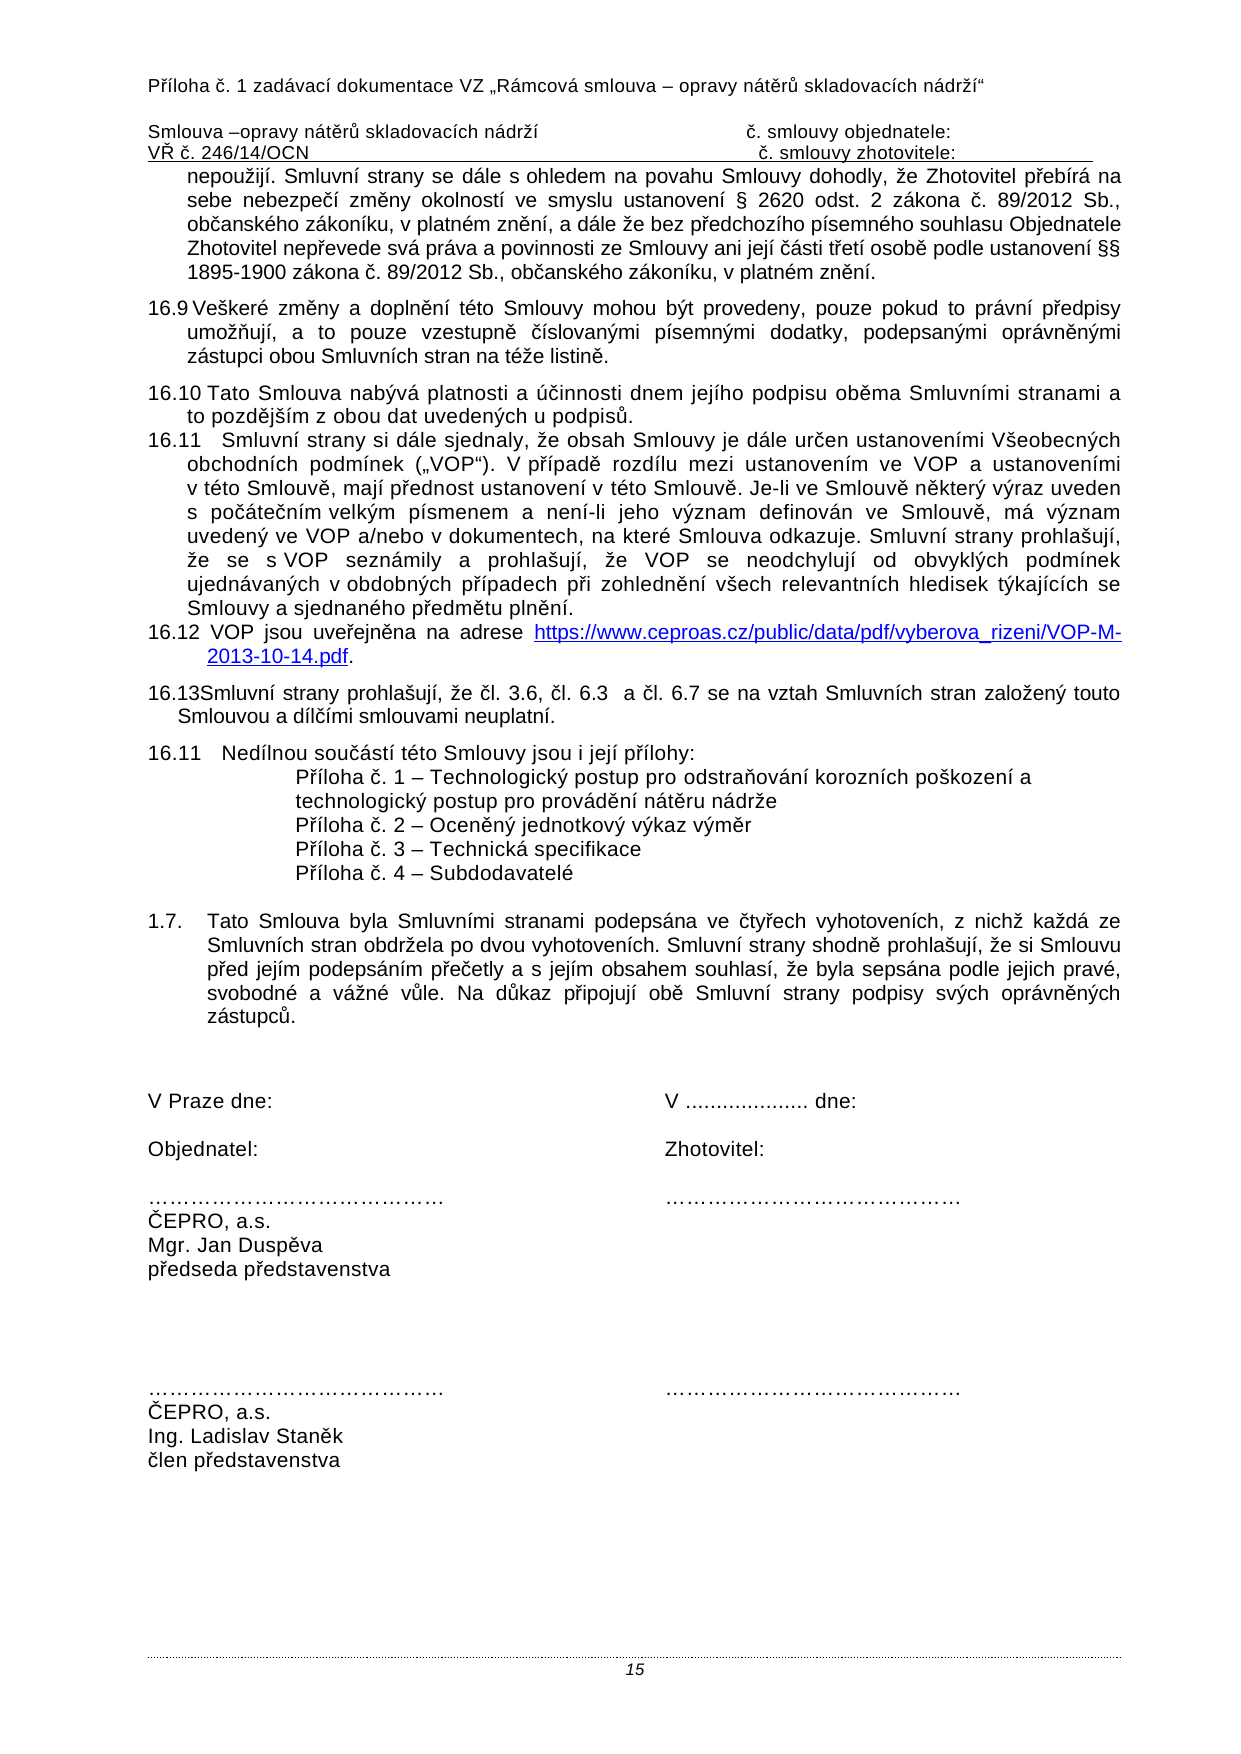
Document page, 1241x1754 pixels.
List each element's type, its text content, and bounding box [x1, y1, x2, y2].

text Příloha č. 4 – Subdodavatelé [148, 861, 1122, 884]
text ČEPRO, a.s. [148, 1208, 1122, 1232]
text předseda představenstva [148, 1256, 1122, 1280]
text Mgr. Jan Duspěva [148, 1232, 1122, 1256]
list Tato Smlouva byla Smluvními stranami podepsána ve čtyřech vyhotoveních, z nichž každá ze Smluvních stran obdržela po dvou vyhotoveních. Smluvní strany shodně prohlašují, že si Smlouvu před jejím podepsáním přečetly a s jejím obsahem souhlasí, že byla sepsána podle jejich pravé, svobodné a vážné vůle. Na důkaz připojují obě Smluvní strany podpisy svých oprávněných zástupců. [148, 908, 1122, 1028]
text Příloha č. 3 – Technická specifikace [148, 837, 1122, 861]
list Veškeré změny a doplnění této Smlouvy mohou být provedeny, pouze pokud to právní předpisy umožňují, a to pouze vzestupně číslovanými písemnými dodatky, podepsanými oprávněnými zástupci obou Smluvních stran na téže listině. [148, 296, 1122, 368]
text člen představenstva [148, 1448, 1122, 1472]
text V Praze dne: V .................... dne: [148, 1089, 1122, 1113]
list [148, 164, 1122, 283]
text Objednatel: Zhotovitel: [148, 1137, 1122, 1161]
text …………………………………… …………………………………… [148, 1376, 1122, 1400]
text 16.12 VOP jsou uveřejněna na adrese https://www.ceproas.cz/public/data/pdf/vyberova_rizeni/VOP-M-2013-10-14.pdf. [148, 620, 1122, 668]
text …………………………………… …………………………………… [148, 1184, 1122, 1208]
text Příloha č. 1 – Technologický postup pro odstraňování korozních poškození a technologický postup pro provádění nátěru nádrže [148, 765, 1122, 813]
text ČEPRO, a.s. [148, 1400, 1122, 1424]
text 16.13Smluvní strany prohlašují, že čl. 3.6, čl. 6.3 a čl. 6.7 se na vztah Smluvních stran založený touto Smlouvou a dílčími smlouvami neuplatní. [148, 680, 1122, 728]
text Příloha č. 2 – Oceněný jednotkový výkaz výměr [148, 813, 1122, 837]
list Smluvní strany si dále sjednaly, že obsah Smlouvy je dále určen ustanoveními Všeobecných obchodních podmínek („VOP“). V případě rozdílu mezi ustanovením ve VOP a ustanoveními v této Smlouvě, mají přednost ustanovení v této Smlouvě. Je-li ve Smlouvě některý výraz uveden s počátečním velkým písmenem a není-li jeho význam definován ve Smlouvě, má význam uvedený ve VOP a/nebo v dokumentech, na které Smlouva odkazuje. Smluvní strany prohlašují, že se s VOP seznámily a prohlašují, že VOP se neodchylují od obvyklých podmínek ujednávaných v obdobných případech při zohlednění všech relevantních hledisek týkajících se Smlouvy a sjednaného předmětu plnění. [148, 428, 1122, 620]
text Ing. Ladislav Staněk [148, 1424, 1122, 1448]
list Nedílnou součástí této Smlouvy jsou i její přílohy: [148, 741, 1122, 765]
list Tato Smlouva nabývá platnosti a účinnosti dnem jejího podpisu oběma Smluvními stranami a to pozdějším z obou dat uvedených u podpisů. [148, 380, 1122, 428]
